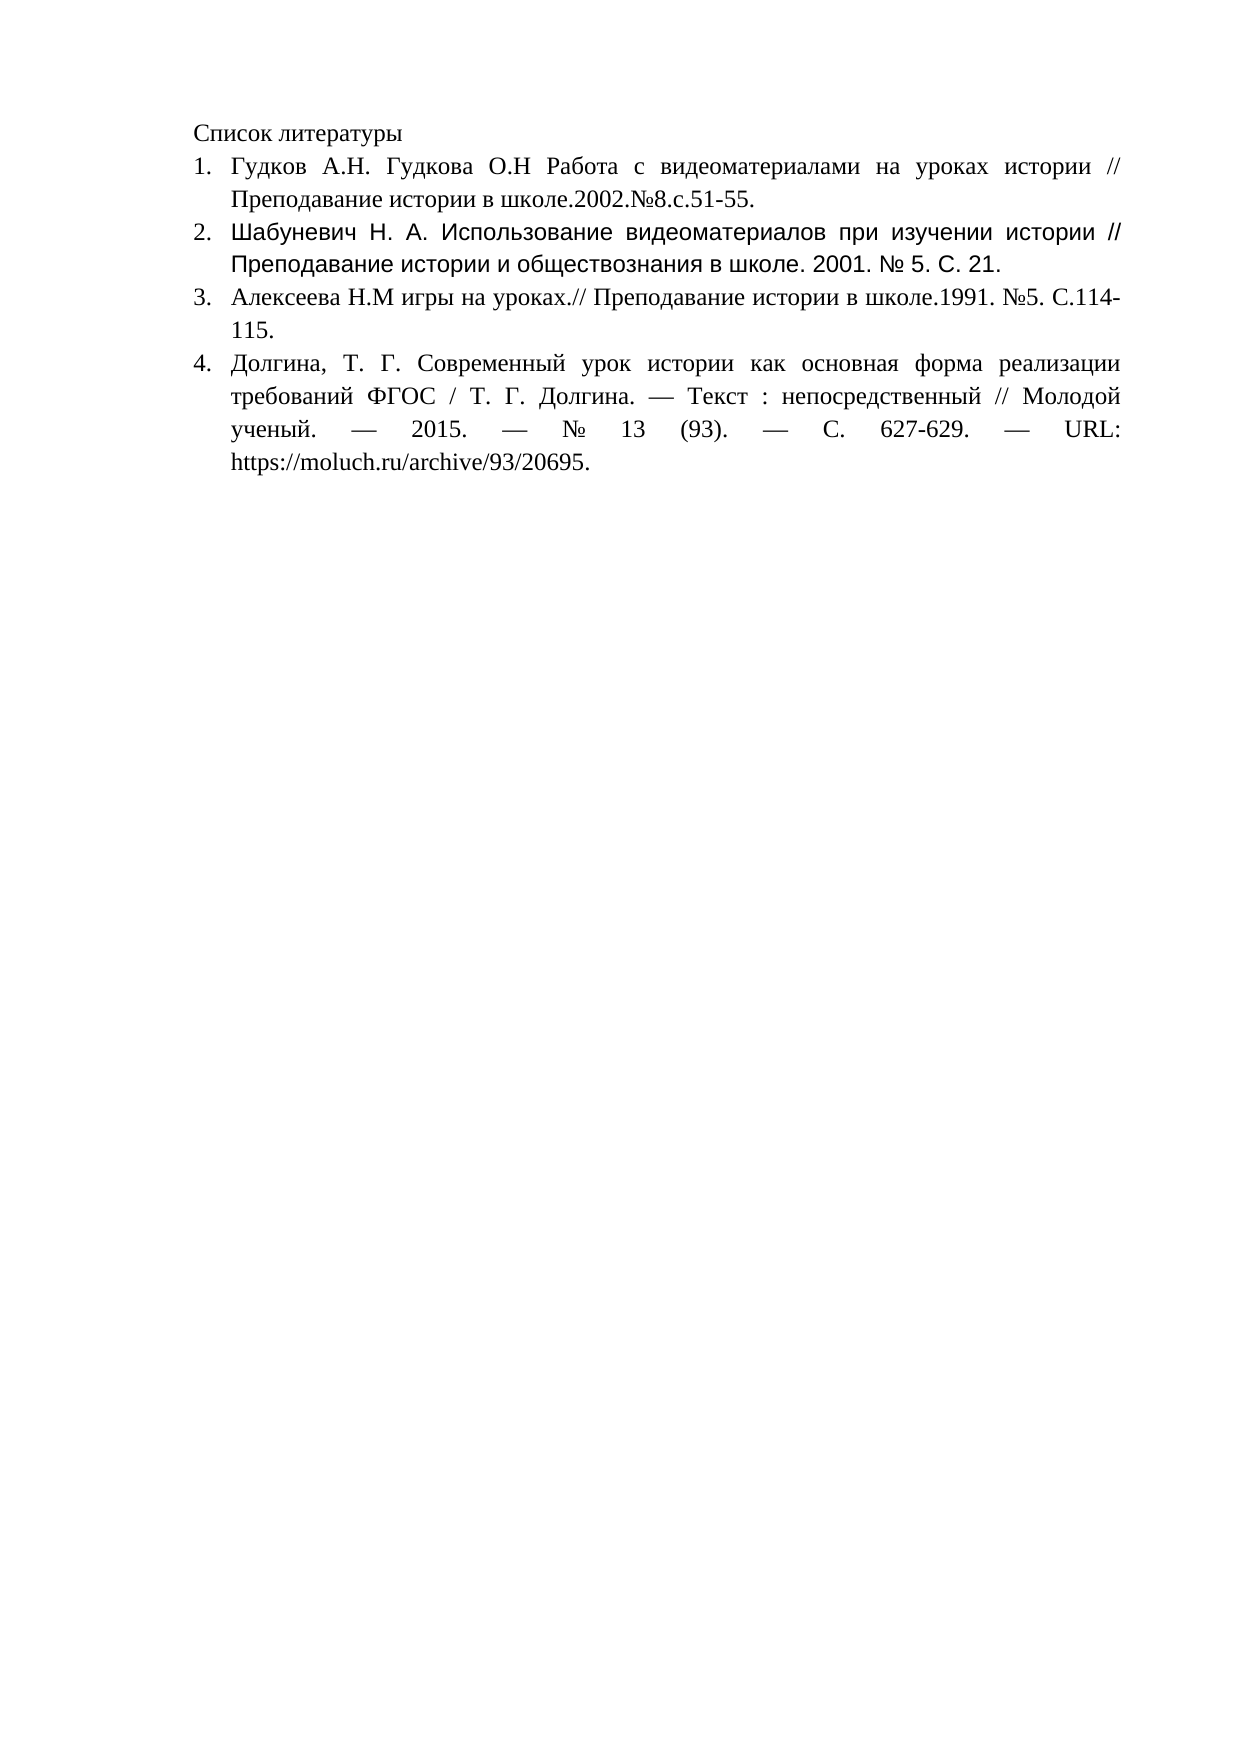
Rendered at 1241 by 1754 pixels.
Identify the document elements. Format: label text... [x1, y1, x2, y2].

list Долгина, Т. Г. Современный урок истории как основная форма реализации требований ФГОС / Т. Г. Долгина. — Текст : непосредственный // Молодой ученый. — 2015. — № 13 (93). — С. 627-629. — URL: https://moluch.ru/archive/93/20695. [193, 348, 1122, 476]
text Список литературы [118, 118, 1122, 147]
list Алексеева Н.М игры на уроках.// Преподавание истории в школе.1991. №5. С.114-115. [193, 282, 1122, 343]
list Гудков А.Н. Гудкова О.Н Работа с видеоматериалами на уроках истории // Преподавание истории в школе.2002.№8.с.51-55. [193, 151, 1122, 213]
list Шабуневич Н. А. Использование видеоматериалов при изучении истории // Преподавание истории и обществознания в школе. 2001. № 5. С. 21. [193, 217, 1122, 278]
